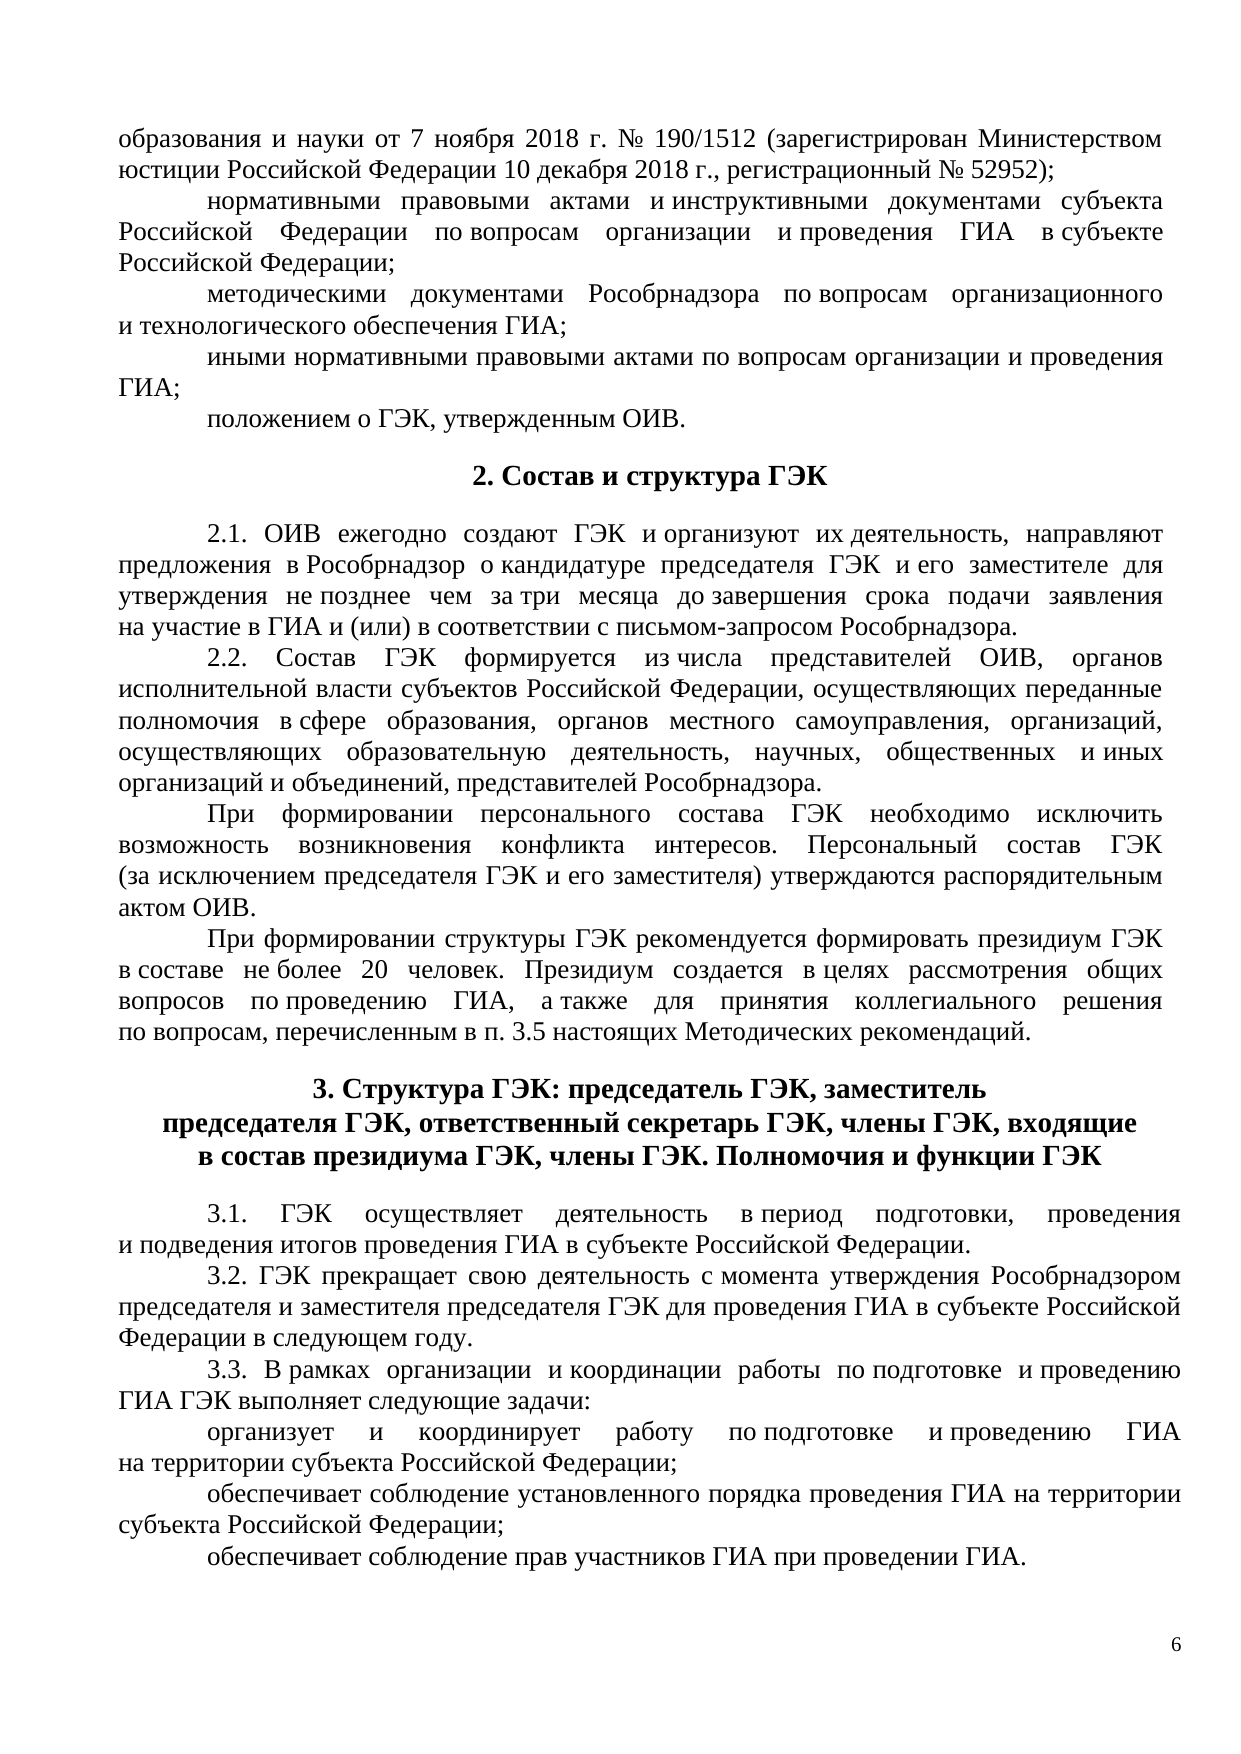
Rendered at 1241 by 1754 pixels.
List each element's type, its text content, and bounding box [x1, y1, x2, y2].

subtitle 3. Структура ГЭК: председатель ГЭК, заместитель председателя ГЭК, ответственный секретарь ГЭК, члены ГЭК, входящие в состав президиума ГЭК, члены ГЭК. Полномочия и функции ГЭК [118, 1071, 1181, 1172]
text нормативными правовыми актами и инструктивными документами субъекта Российской Федерации по вопросам организации и проведения ГИА в субъекте Российской Федерации; [118, 184, 1163, 278]
subtitle 2. Состав и структура ГЭК [118, 458, 1181, 492]
text обеспечивает соблюдение прав участников ГИА при проведении ГИА. [118, 1539, 1181, 1571]
text 3.1. ГЭК осуществляет деятельность в период подготовки, проведения и подведения итогов проведения ГИА в субъекте Российской Федерации. [118, 1197, 1181, 1259]
text При формировании структуры ГЭК рекомендуется формировать президиум ГЭК в составе не более 20 человек. Президиум создается в целях рассмотрения общих вопросов по проведению ГИА, а также для принятия коллегиального решения по вопросам, перечисленным в п. 3.5 настоящих Методических рекомендаций. [118, 922, 1163, 1046]
text обеспечивает соблюдение установленного порядка проведения ГИА на территории субъекта Российской Федерации; [118, 1477, 1181, 1539]
text 2.2. Состав ГЭК формируется из числа представителей ОИВ, органов исполнительной власти субъектов Российской Федерации, осуществляющих переданные полномочия в сфере образования, органов местного самоуправления, организаций, осуществляющих образовательную деятельность, научных, общественных и иных организаций и объединений, представителей Рособрнадзора. [118, 641, 1163, 797]
text При формировании персонального состава ГЭК необходимо исключить возможность возникновения конфликта интересов. Персональный состав ГЭК (за исключением председателя ГЭК и его заместителя) утверждаются распорядительным актом ОИВ. [118, 797, 1163, 922]
text положением о ГЭК, утвержденным ОИВ. [118, 402, 1163, 433]
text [118, 122, 1163, 184]
text методическими документами Рособрнадзора по вопросам организационного и технологического обеспечения ГИА; [118, 278, 1163, 340]
text 3.2. ГЭК прекращает свою деятельность с момента утверждения Рособрнадзором председателя и заместителя председателя ГЭК для проведения ГИА в субъекте Российской Федерации в следующем году. [118, 1259, 1181, 1353]
text иными нормативными правовыми актами по вопросам организации и проведения ГИА; [118, 340, 1163, 402]
text 2.1. ОИВ ежегодно создают ГЭК и организуют их деятельность, направляют предложения в Рособрнадзор о кандидатуре председателя ГЭК и его заместителе для утверждения не позднее чем за три месяца до завершения срока подачи заявления на участие в ГИА и (или) в соответствии с письмом-запросом Рособрнадзора. [118, 517, 1163, 641]
text организует и координирует работу по подготовке и проведению ГИА на территории субъекта Российской Федерации; [118, 1415, 1181, 1477]
text 3.3. В рамках организации и координации работы по подготовке и проведению ГИА ГЭК выполняет следующие задачи: [118, 1353, 1181, 1415]
